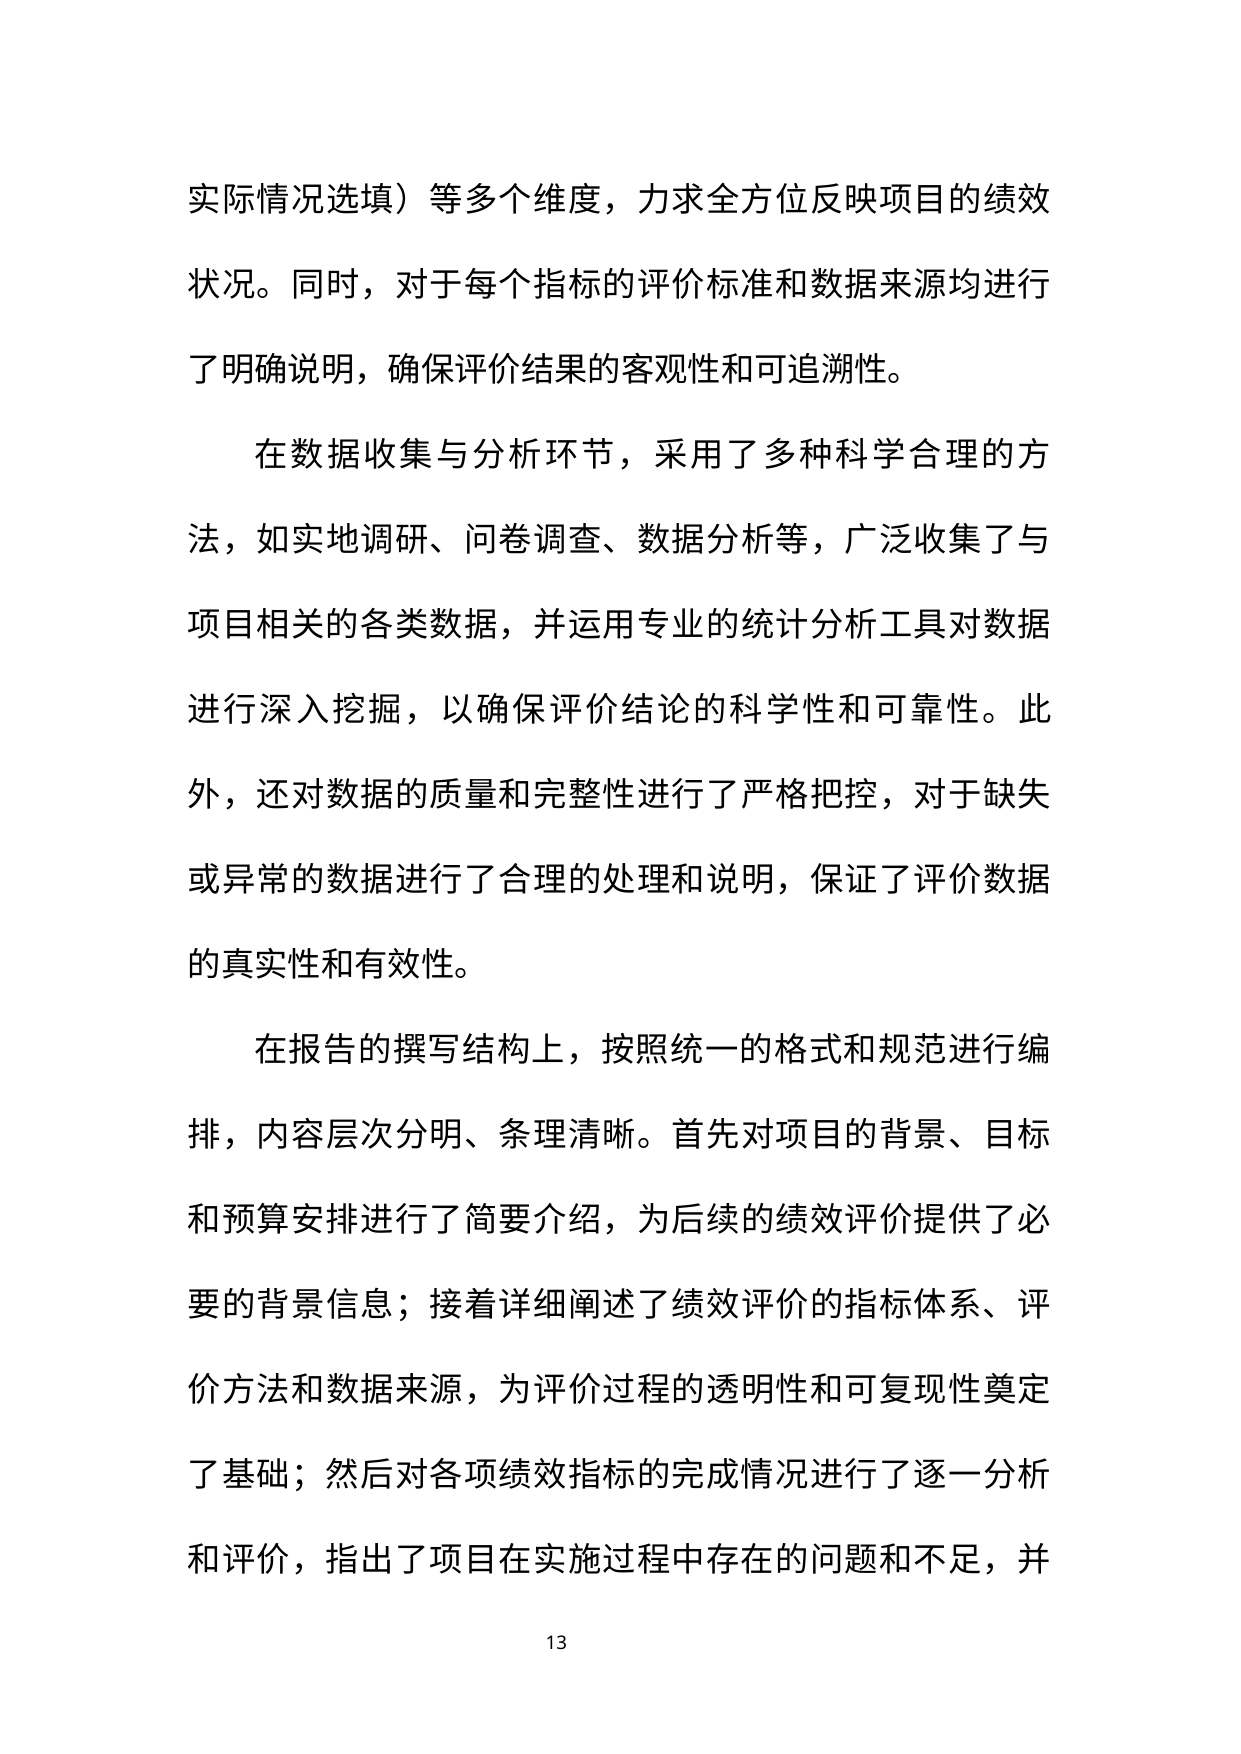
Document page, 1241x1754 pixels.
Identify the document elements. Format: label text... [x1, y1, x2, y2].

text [187, 154, 1053, 409]
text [187, 1004, 1053, 1599]
text 在数据收集与分析环节，采用了多种科学合理的方法，如实地调研、问卷调查、数据分析等，广泛收集了与项目相关的各类数据，并运用专业的统计分析工具对数据进行深入挖掘，以确保评价结论的科学性和可靠性。此外，还对数据的质量和完整性进行了严格把控，对于缺失或异常的数据进行了合理的处理和说明，保证了评价数据的真实性和有效性。 [187, 409, 1053, 1004]
